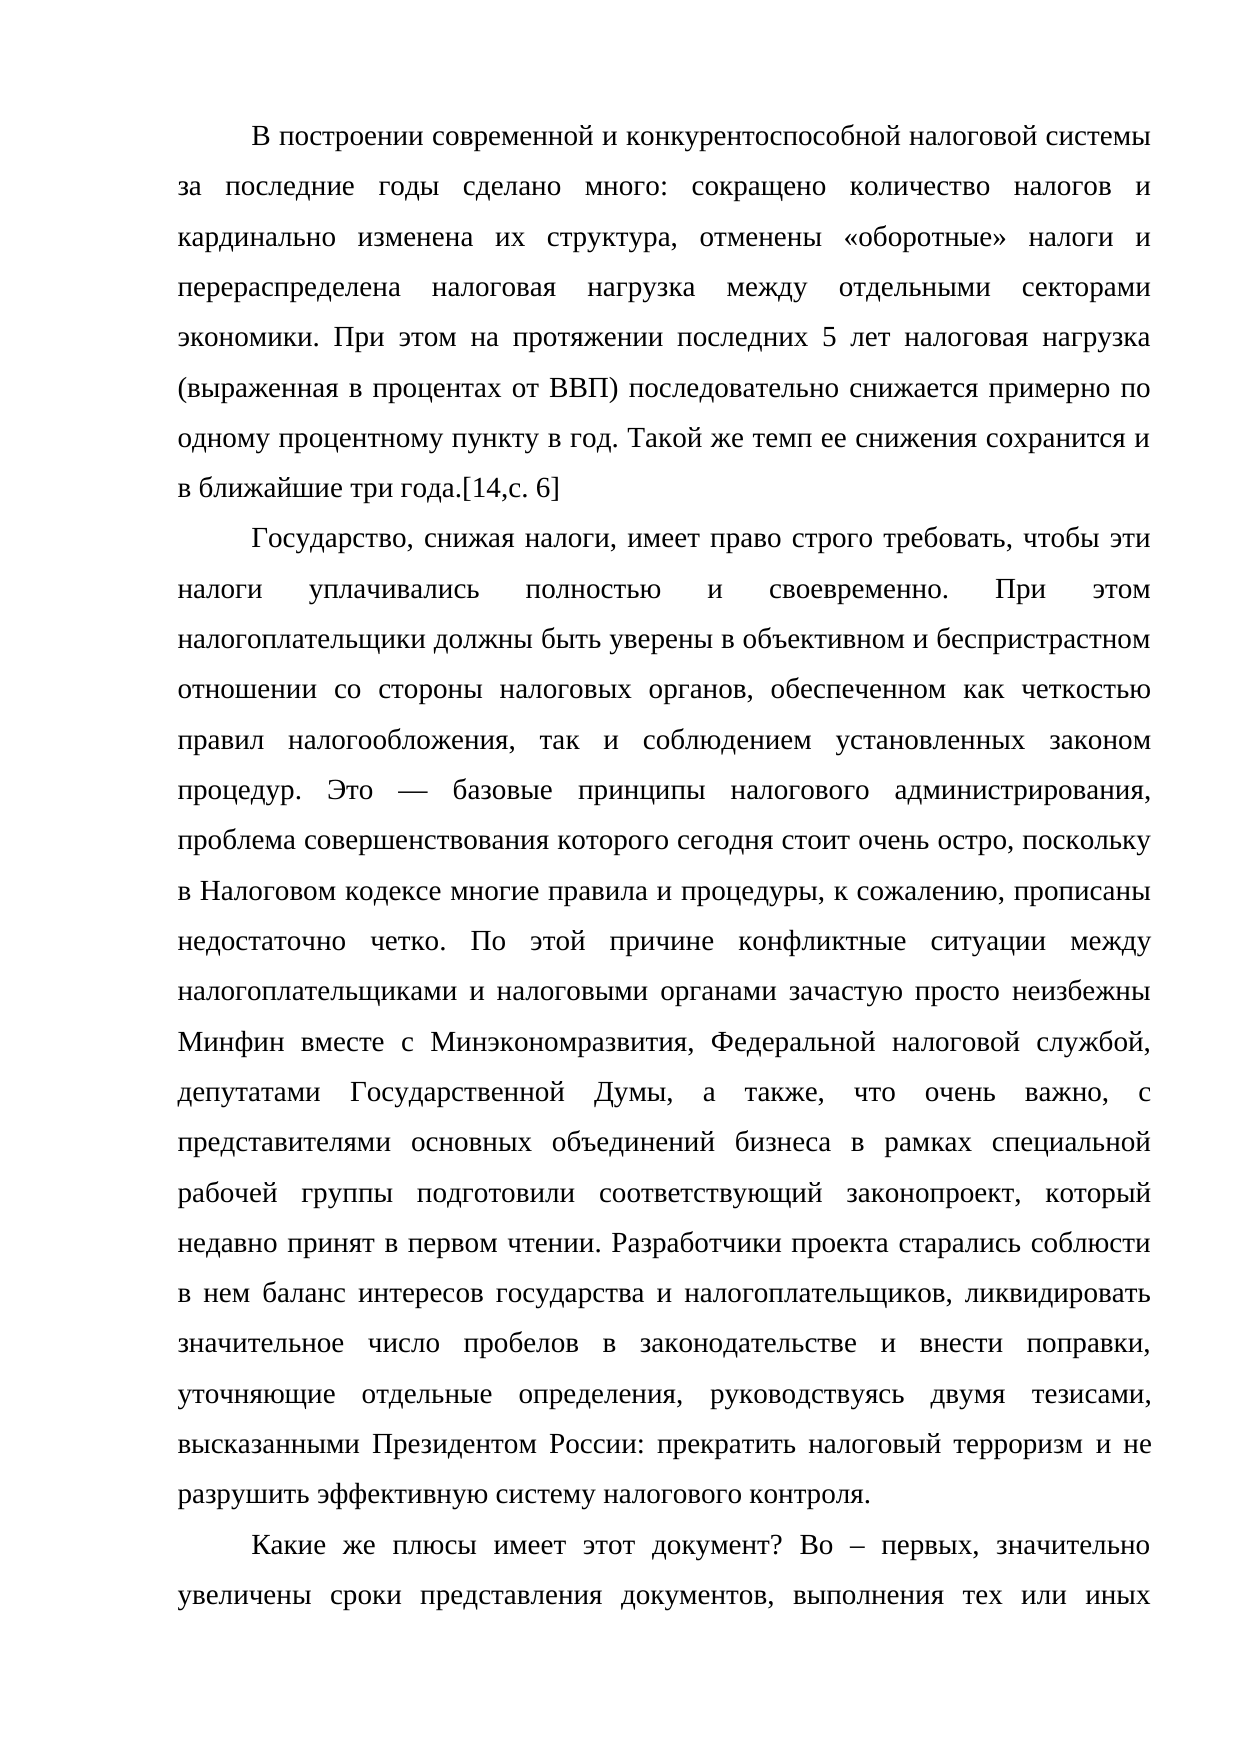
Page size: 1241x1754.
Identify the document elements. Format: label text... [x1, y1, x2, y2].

text В построении современной и конкурентоспособной налоговой системы за последние годы сделано много: сокращено количество налогов и кардинально измененa их структура, отменены «оборотные» налоги и перераспределена налоговая нагрузка между отдельными секторами экономики. При этом на протяжении последних 5 лет налоговая нагрузка (выраженная в процентах от ВВП) последовательно снижается примерно по одному процентному пункту в год. Такой же темп ее снижения сохранится и в ближайшие три года.[14,с. 6] [177, 118, 1152, 504]
text Государство, снижая налоги, имеет право строго требовать, чтобы эти налоги уплачивались полностью и своевременно. При этом налогоплательщики должны быть уверены в объективном и беспристрастном отношении со стороны налоговых органов, обеспеченном как четкостью правил налогообложения, так и соблюдением установленных законом процедур. Это — базовые принципы налогового администрирования, проблема совершенствования которого сегодня стоит очень остро, поскольку в Налоговом кодексе многие правила и процедуры, к сожалению, прописаны недостаточно четко. По этой причине конфликтные ситуации между налогоплательщиками и налоговыми органами зачастую просто неизбежны Минфин вместе с Минэкономразвития, Федеральной налоговой службой, депутатами Государственной Думы, а также, что очень важно, с представителями основных объединений бизнеса в рамках специальной рабочей группы подготовили соответствующий законопроект, который недавно принят в первом чтении. Разработчики проекта старались соблюсти в нем баланс интересов государства и налогоплательщиков, ликвидировать значительное число пробелов в законодательстве и внести поправки, уточняющие отдельные определения, руководствуясь двумя тезисами, высказанными Президентом России: прекратить налоговый терроризм и не разрушить эффективную систему налогового контроля. [177, 521, 1152, 1510]
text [177, 1527, 1152, 1611]
